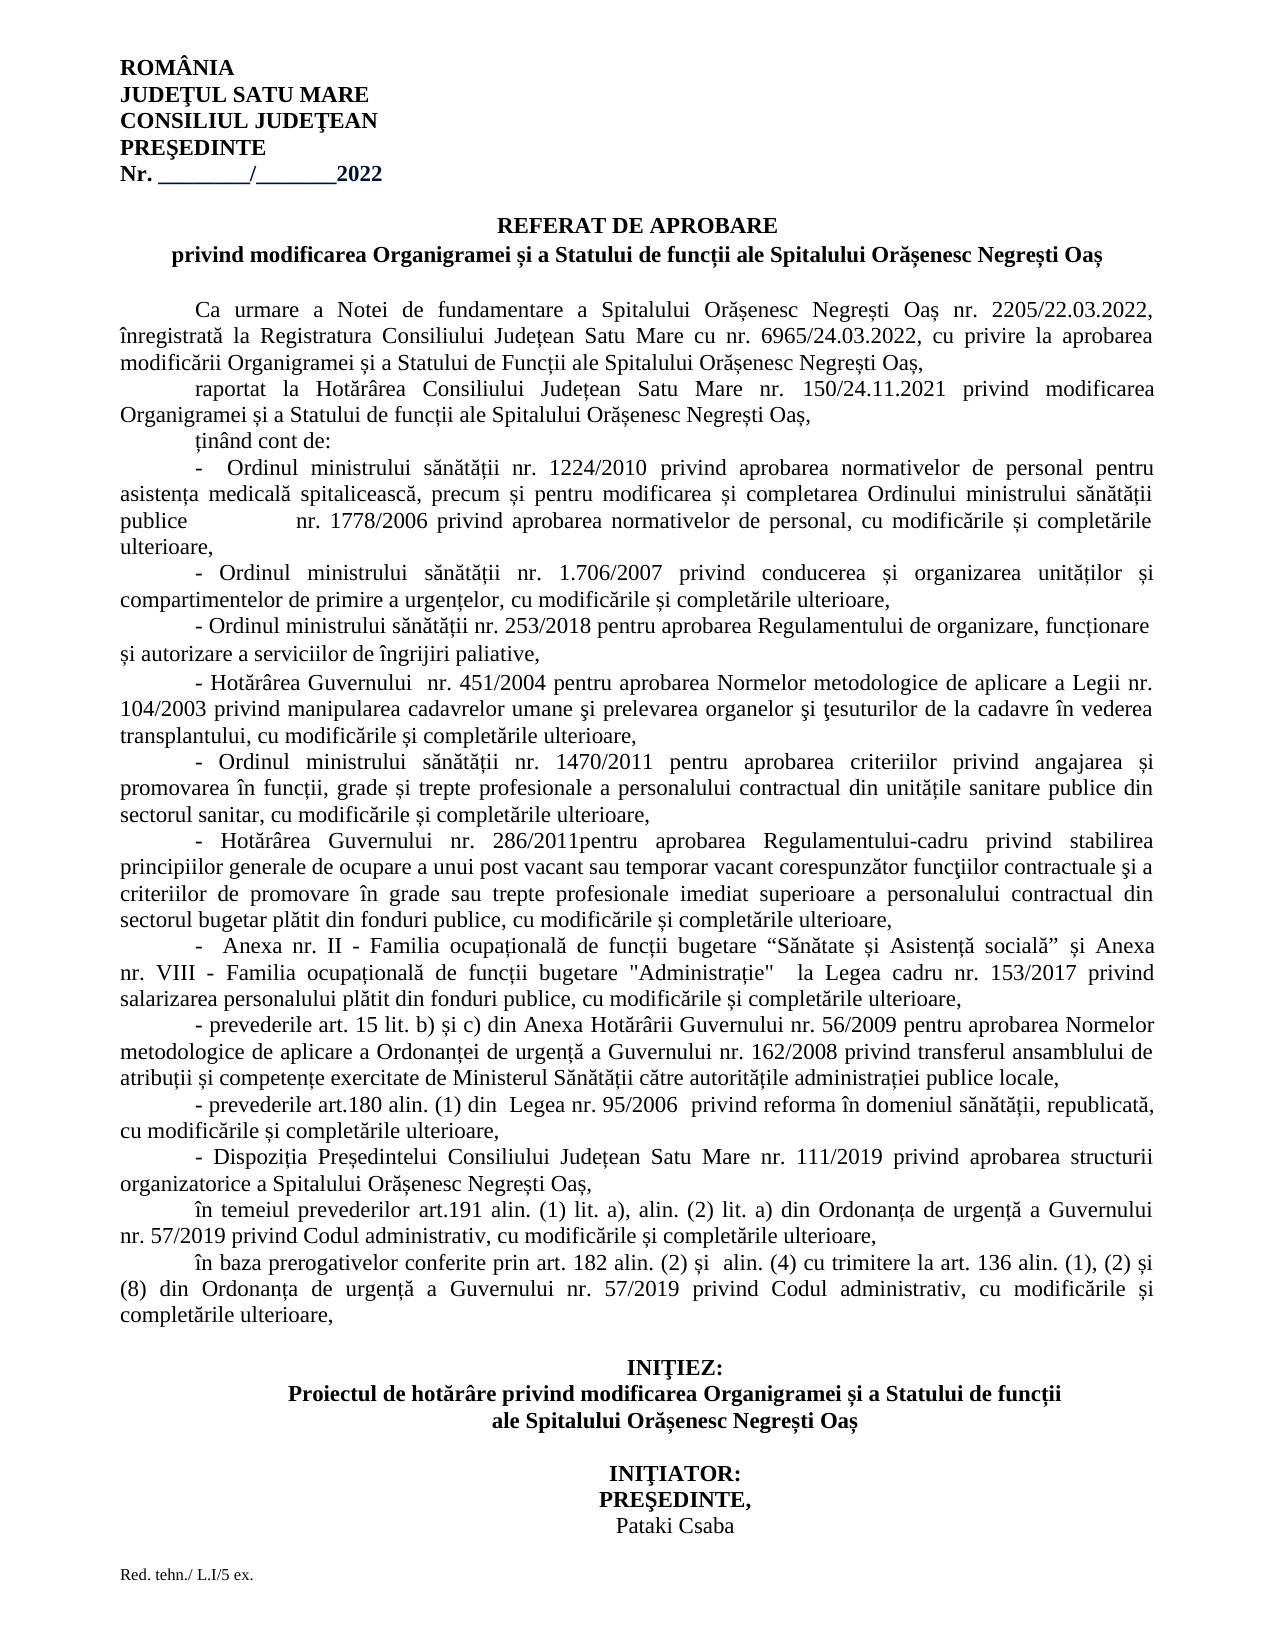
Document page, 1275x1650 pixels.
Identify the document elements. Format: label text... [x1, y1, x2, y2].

text - prevederile art.180 alin. (1) din Legea nr. 95/2006 privind reforma în domeniul sănătății, republicată, cu modificările și completările ulterioare, [120, 1091, 1155, 1143]
text - Ordinul ministrului sănătății nr. 1.706/2007 privind conducerea și organizarea unităților și compartimentelor de primire a urgențelor, cu modificările și completările ulterioare, [120, 559, 1155, 612]
text CONSILIUL JUDEŢEAN [120, 107, 1155, 133]
text JUDEŢUL SATU MARE [120, 81, 1155, 107]
text INIŢIATOR: [120, 1459, 1155, 1486]
text INIŢIEZ: [120, 1354, 1155, 1381]
text - Ordinul ministrului sănătății nr. 253/2018 pentru aprobarea Regulamentului de organizare, funcționare și autorizare a serviciilor de îngrijiri paliative, [120, 612, 1151, 667]
text ale Spitalului Orășenesc Negrești Oaș [120, 1407, 1155, 1433]
text ROMÂNIA [120, 54, 1155, 81]
text în temeiul prevederilor art.191 alin. (1) lit. a), alin. (2) lit. a) din Ordonanța de urgență a Guvernului nr. 57/2019 privind Codul administrativ, cu modificările și completările ulterioare, [120, 1196, 1155, 1249]
text Proiectul de hotărâre privind modificarea Organigramei și a Statului de funcții [120, 1381, 1155, 1407]
text PREŞEDINTE, [120, 1486, 1155, 1512]
text în baza prerogativelor conferite prin art. 182 alin. (2) și alin. (4) cu trimitere la art. 136 alin. (1), (2) și (8) din Ordonanța de urgență a Guvernului nr. 57/2019 privind Codul administrativ, cu modificările și completările ulterioare, [120, 1249, 1155, 1328]
text - prevederile art. 15 lit. b) și c) din Anexa Hotărârii Guvernului nr. 56/2009 pentru aprobarea Normelor metodologice de aplicare a Ordonanței de urgență a Guvernului nr. 162/2008 privind transferul ansamblului de atribuții și competențe exercitate de Ministerul Sănătății către autoritățile administrației publice locale, [120, 1012, 1155, 1091]
text ținând cont de: [120, 428, 1155, 454]
text - Anexa nr. II - Familia ocupațională de funcții bugetare “Sănătate și Asistență socială” și Anexa nr. VIII - Familia ocupațională de funcții bugetare "Administrație" la Legea cadru nr. 153/2017 privind salarizarea personalului plătit din fonduri publice, cu modificările și completările ulterioare, [120, 932, 1155, 1012]
text - Dispoziția Președintelui Consiliului Județean Satu Mare nr. 111/2019 privind aprobarea structurii organizatorice a Spitalului Orășenesc Negrești Oaș, [120, 1143, 1155, 1196]
text - Ordinul ministrului sănătății nr. 1470/2011 pentru aprobarea criteriilor privind angajarea și promovarea în funcții, grade și trepte profesionale a personalului contractual din unitățile sanitare publice din sectorul sanitar, cu modificările și completările ulterioare, [120, 748, 1155, 827]
text Red. tehn./ L.I/5 ex. [120, 1565, 1155, 1584]
text - Hotărârea Guvernului nr. 451/2004 pentru aprobarea Normelor metodologice de aplicare a Legii nr. 104/2003 privind manipularea cadavrelor umane şi prelevarea organelor şi ţesuturilor de la cadavre în vederea transplantului, cu modificările și completările ulterioare, [120, 669, 1155, 748]
text PREŞEDINTE [120, 133, 1155, 160]
text Ca urmare a Notei de fundamentare a Spitalului Orășenesc Negrești Oaș nr. 2205/22.03.2022, înregistrată la Registratura Consiliului Județean Satu Mare cu nr. 6965/24.03.2022, cu privire la aprobarea modificării Organigramei și a Statului de Funcții ale Spitalului Orășenesc Negrești Oaș, [120, 296, 1155, 375]
text Nr. ________/_______2022 [120, 160, 1155, 186]
text Pataki Csaba [120, 1512, 1155, 1539]
text REFERAT DE APROBARE [120, 213, 1155, 239]
text raportat la Hotărârea Consiliului Județean Satu Mare nr. 150/24.11.2021 privind modificarea Organigramei și a Statului de funcții ale Spitalului Orășenesc Negrești Oaș, [120, 375, 1155, 428]
text privind modificarea Organigramei și a Statului de funcții ale Spitalului Orășenesc Negrești Oaș [120, 241, 1155, 267]
text - Ordinul ministrului sănătății nr. 1224/2010 privind aprobarea normativelor de personal pentru asistența medicală spitalicească, precum și pentru modificarea și completarea Ordinului ministrului sănătății publice nr. 1778/2006 privind aprobarea normativelor de personal, cu modificările și completările ulterioare, [120, 454, 1155, 559]
text - Hotărârea Guvernului nr. 286/2011pentru aprobarea Regulamentului-cadru privind stabilirea principiilor generale de ocupare a unui post vacant sau temporar vacant corespunzător funcţiilor contractuale şi a criteriilor de promovare în grade sau trepte profesionale imediat superioare a personalului contractual din sectorul bugetar plătit din fonduri publice, cu modificările și completările ulterioare, [120, 827, 1155, 932]
